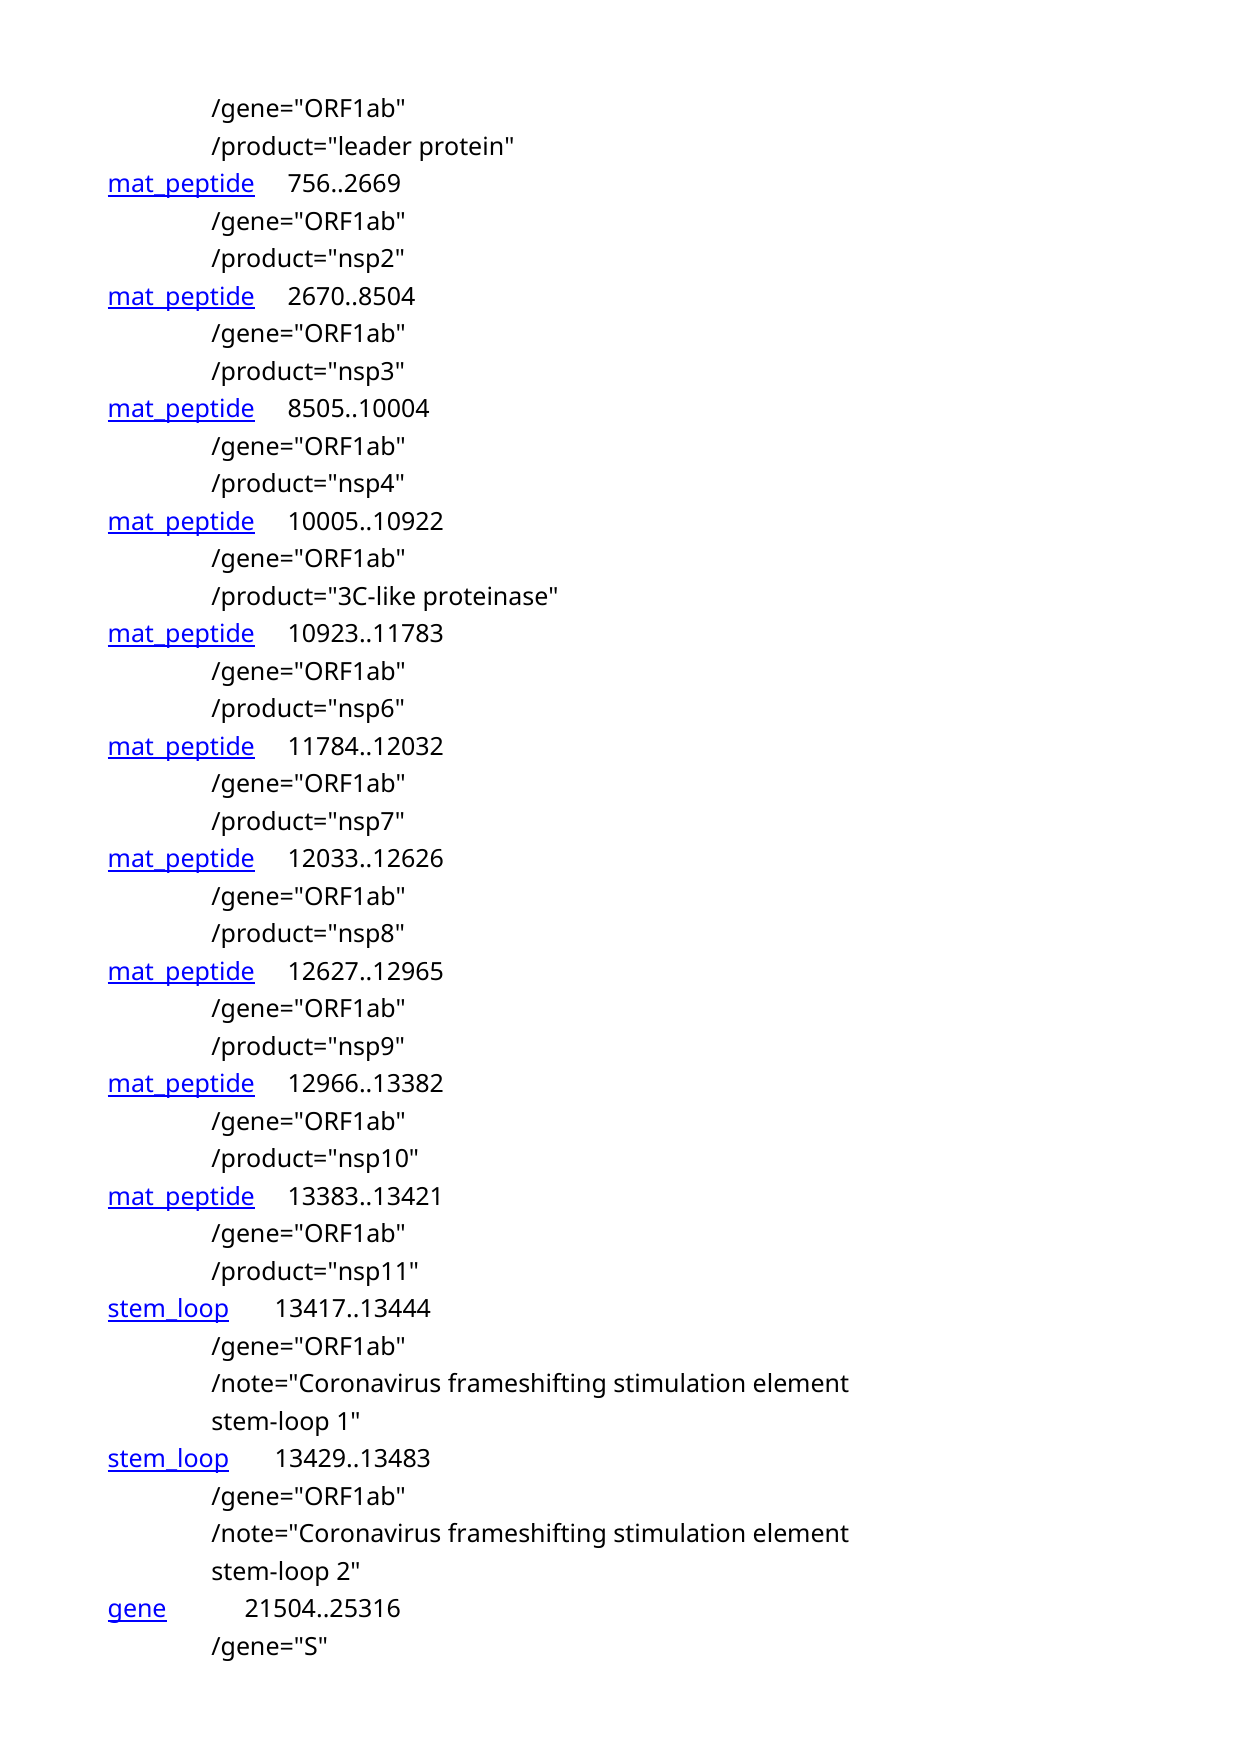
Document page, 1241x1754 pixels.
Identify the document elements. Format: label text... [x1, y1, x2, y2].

text stem-loop 1" [75, 1402, 1165, 1439]
text gene 21504..25316 [75, 1589, 1165, 1627]
text /gene="ORF1ab" [75, 202, 1165, 239]
text /note="Coronavirus frameshifting stimulation element [75, 1514, 1165, 1552]
text /gene="ORF1ab" [75, 1327, 1165, 1364]
text /gene="ORF1ab" [75, 89, 1165, 127]
text /product="nsp6" [75, 689, 1165, 727]
text mat_peptide 2670..8504 [75, 277, 1165, 314]
text /gene="ORF1ab" [75, 1214, 1165, 1252]
text mat_peptide 10005..10922 [75, 502, 1165, 539]
text /product="nsp8" [75, 914, 1165, 952]
text /product="3C-like proteinase" [75, 577, 1165, 614]
text /gene="ORF1ab" [75, 1477, 1165, 1514]
text /gene="ORF1ab" [75, 539, 1165, 577]
text mat_peptide 13383..13421 [75, 1177, 1165, 1214]
text mat_peptide 12627..12965 [75, 952, 1165, 989]
text mat_peptide 12033..12626 [75, 839, 1165, 877]
text /gene="ORF1ab" [75, 764, 1165, 802]
text /product="nsp11" [75, 1252, 1165, 1289]
text stem-loop 2" [75, 1552, 1165, 1589]
text mat_peptide 12966..13382 [75, 1064, 1165, 1102]
text mat_peptide 8505..10004 [75, 389, 1165, 427]
text mat_peptide 756..2669 [75, 164, 1165, 202]
text stem_loop 13417..13444 [75, 1289, 1165, 1327]
text /gene="ORF1ab" [75, 427, 1165, 464]
text /gene="ORF1ab" [75, 314, 1165, 352]
text /product="nsp9" [75, 1027, 1165, 1064]
text /gene="S" [75, 1627, 1165, 1664]
text mat_peptide 11784..12032 [75, 727, 1165, 764]
text /product="nsp3" [75, 352, 1165, 389]
text /gene="ORF1ab" [75, 989, 1165, 1027]
text stem_loop 13429..13483 [75, 1439, 1165, 1477]
text mat_peptide 10923..11783 [75, 614, 1165, 652]
text /gene="ORF1ab" [75, 877, 1165, 914]
text /product="nsp2" [75, 239, 1165, 277]
text /gene="ORF1ab" [75, 1102, 1165, 1139]
text /product="nsp4" [75, 464, 1165, 502]
text /product="nsp7" [75, 802, 1165, 839]
text /note="Coronavirus frameshifting stimulation element [75, 1364, 1165, 1402]
text /product="nsp10" [75, 1139, 1165, 1177]
text /gene="ORF1ab" [75, 652, 1165, 689]
text /product="leader protein" [75, 127, 1165, 164]
